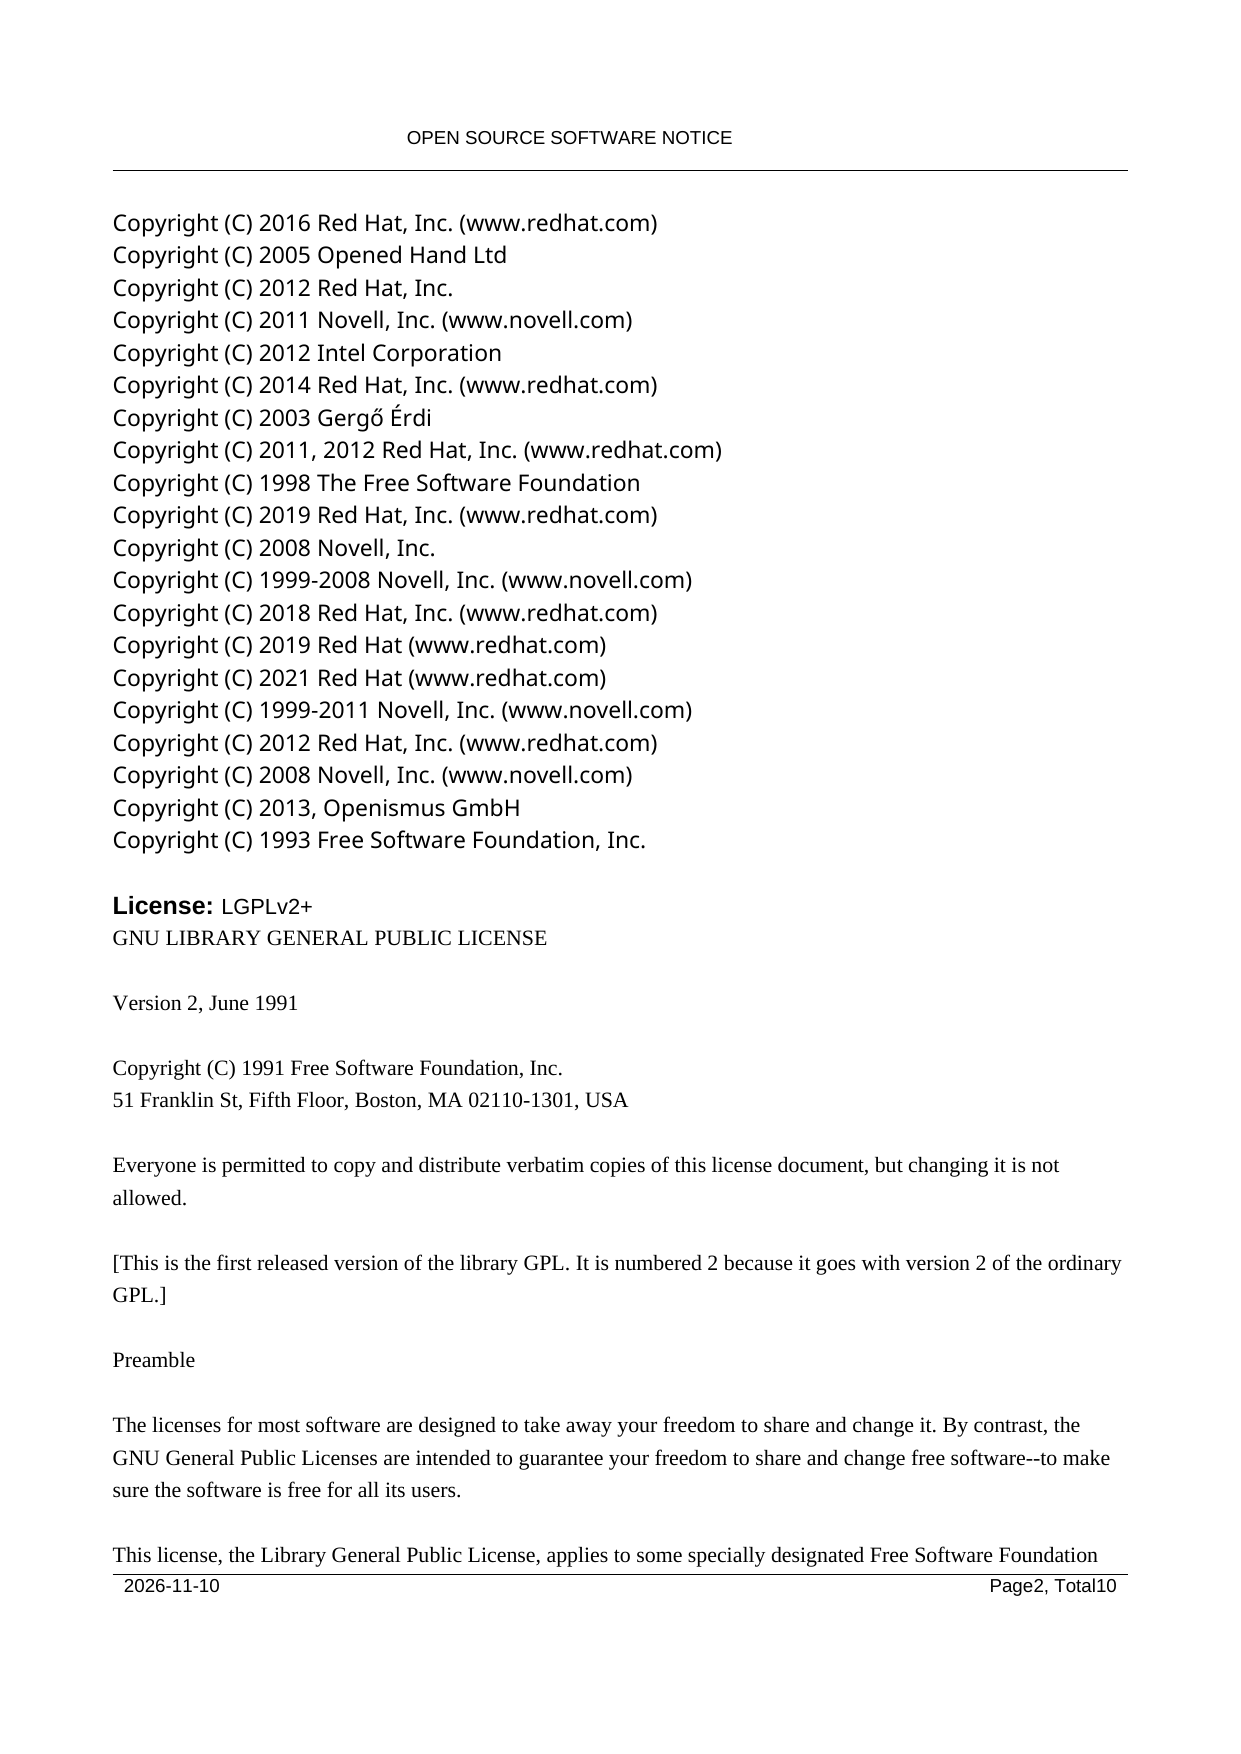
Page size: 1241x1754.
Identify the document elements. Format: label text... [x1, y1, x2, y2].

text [112, 206, 1128, 889]
text License: LGPLv2+ [112, 889, 1128, 921]
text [112, 921, 1128, 1571]
